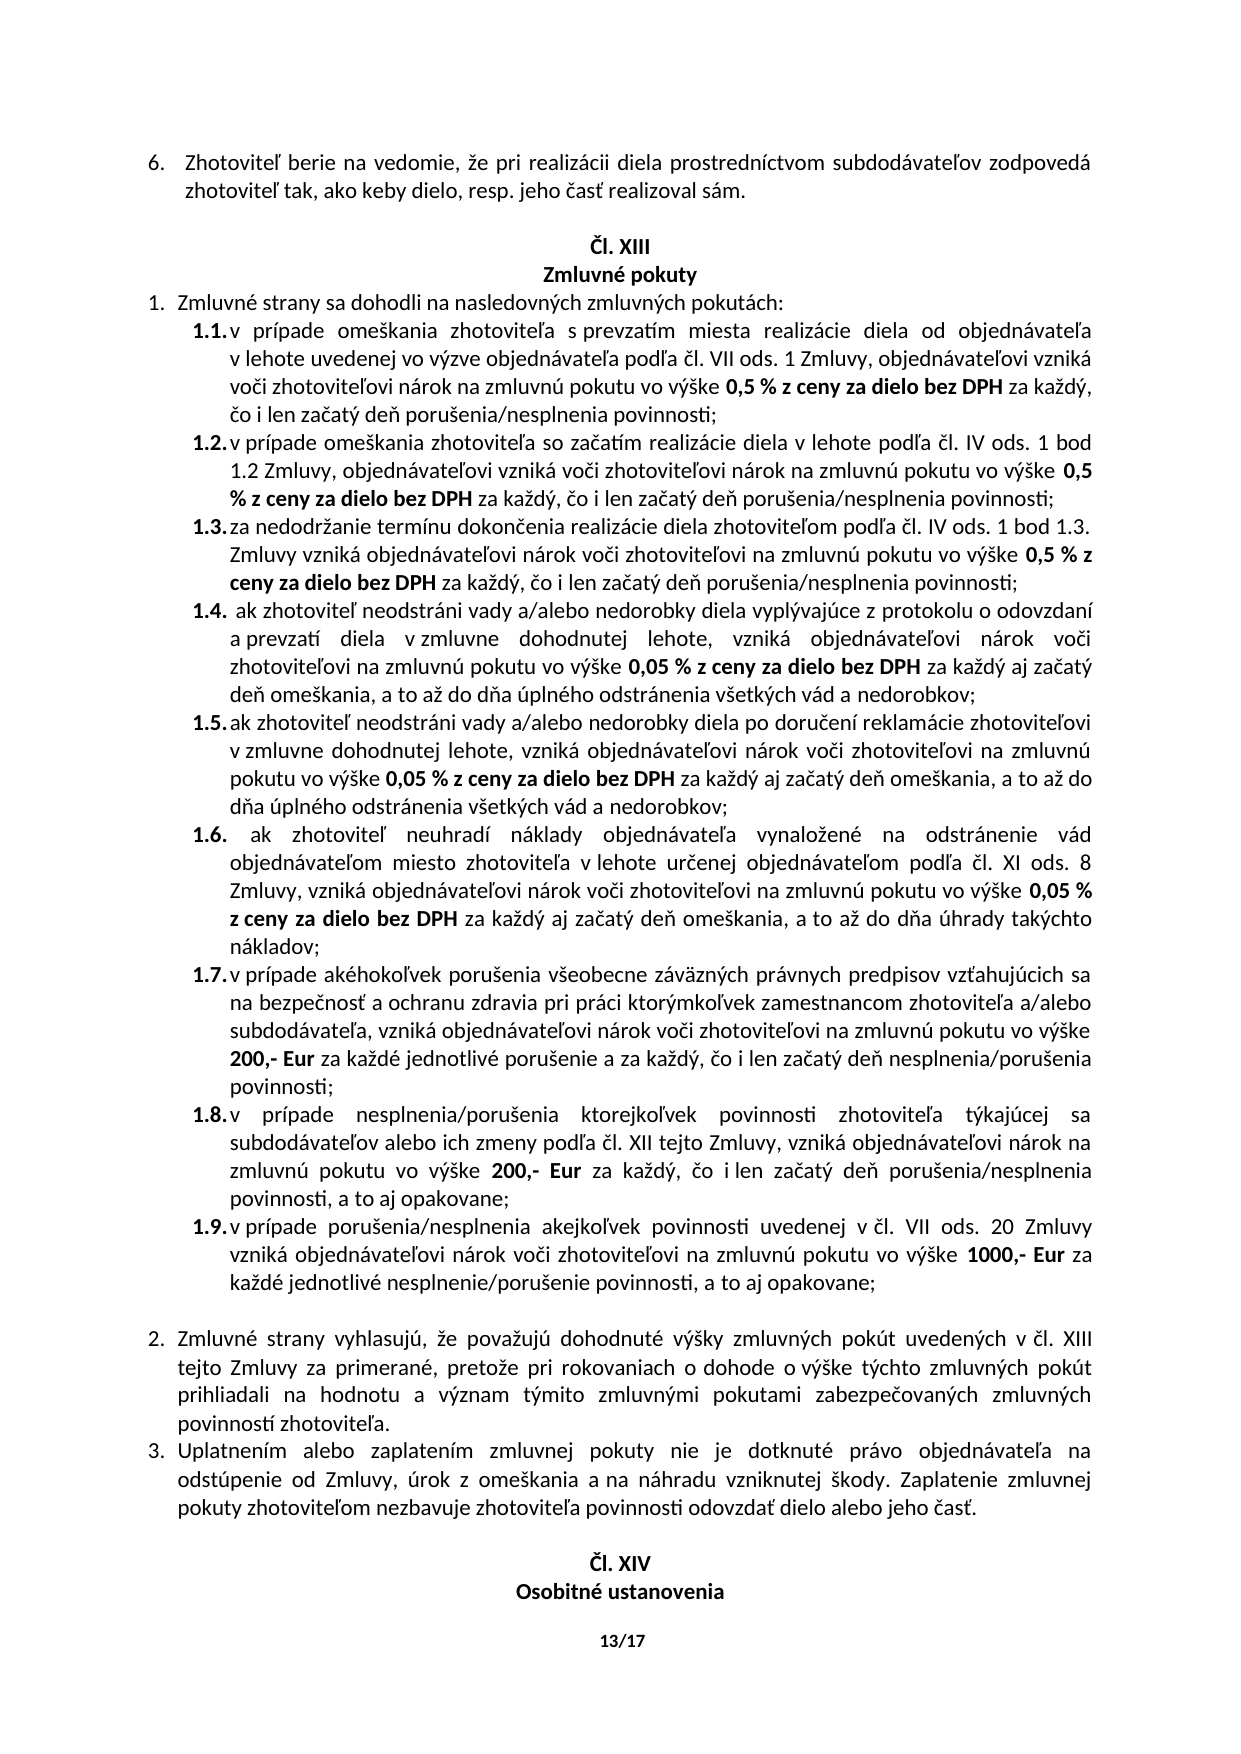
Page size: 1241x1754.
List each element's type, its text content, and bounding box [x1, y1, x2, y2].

list v prípade akéhokoľvek porušenia všeobecne záväzných právnych predpisov vzťahujúcich sa na bezpečnosť a ochranu zdravia pri práci ktorýmkoľvek zamestnancom zhotoviteľa a/alebo subdodávateľa, vzniká objednávateľovi nárok voči zhotoviteľovi na zmluvnú pokutu vo výške 200,- Eur za každé jednotlivé porušenie a za každý, čo i len začatý deň nesplnenia/porušenia povinnosti; [192, 960, 1092, 1100]
list Uplatnením alebo zaplatením zmluvnej pokuty nie je dotknuté právo objednávateľa na odstúpenie od Zmluvy, úrok z omeškania a na náhradu vzniknutej škody. Zaplatenie zmluvnej pokuty zhotoviteľom nezbavuje zhotoviteľa povinnosti odovzdať dielo alebo jeho časť. [148, 1437, 1092, 1521]
list v prípade omeškania zhotoviteľa so začatím realizácie diela v lehote podľa čl. IV ods. 1 bod 1.2 Zmluvy, objednávateľovi vzniká voči zhotoviteľovi nárok na zmluvnú pokutu vo výške 0,5 % z ceny za dielo bez DPH za každý, čo i len začatý deň porušenia/nesplnenia povinnosti; [192, 428, 1092, 512]
text Čl. XIII [148, 232, 1092, 260]
list v prípade nesplnenia/porušenia ktorejkoľvek povinnosti zhotoviteľa týkajúcej sa subdodávateľov alebo ich zmeny podľa čl. XII tejto Zmluvy, vzniká objednávateľovi nárok na zmluvnú pokutu vo výške 200,- Eur za každý, čo i len začatý deň porušenia/nesplnenia povinnosti, a to aj opakovane; [192, 1100, 1092, 1212]
list Zmluvné strany vyhlasujú, že považujú dohodnuté výšky zmluvných pokút uvedených v čl. XIII tejto Zmluvy za primerané, pretože pri rokovaniach o dohode o výške týchto zmluvných pokút prihliadali na hodnotu a význam týmito zmluvnými pokutami zabezpečovaných zmluvných povinností zhotoviteľa. [148, 1324, 1092, 1437]
list Zmluvné strany sa dohodli na nasledovných zmluvných pokutách: [148, 288, 1092, 316]
text Čl. XIV [148, 1549, 1092, 1577]
list v prípade porušenia/nesplnenia akejkoľvek povinnosti uvedenej v čl. VII ods. 20 Zmluvy vzniká objednávateľovi nárok voči zhotoviteľovi na zmluvnú pokutu vo výške 1000,- Eur za každé jednotlivé nesplnenie/porušenie povinnosti, a to aj opakovane; [192, 1212, 1092, 1297]
text Zmluvné pokuty [148, 260, 1092, 288]
list ak zhotoviteľ neuhradí náklady objednávateľa vynaložené na odstránenie vád objednávateľom miesto zhotoviteľa v lehote určenej objednávateľom podľa čl. XI ods. 8 Zmluvy, vzniká objednávateľovi nárok voči zhotoviteľovi na zmluvnú pokutu vo výške 0,05 % z ceny za dielo bez DPH za každý aj začatý deň omeškania, a to až do dňa úhrady takýchto nákladov; [192, 820, 1092, 960]
list v prípade omeškania zhotoviteľa s prevzatím miesta realizácie diela od objednávateľa v lehote uvedenej vo výzve objednávateľa podľa čl. VII ods. 1 Zmluvy, objednávateľovi vzniká voči zhotoviteľovi nárok na zmluvnú pokutu vo výške 0,5 % z ceny za dielo bez DPH za každý, čo i len začatý deň porušenia/nesplnenia povinnosti; [192, 316, 1092, 428]
list ak zhotoviteľ neodstráni vady a/alebo nedorobky diela po doručení reklamácie zhotoviteľovi v zmluvne dohodnutej lehote, vzniká objednávateľovi nárok voči zhotoviteľovi na zmluvnú pokutu vo výške 0,05 % z ceny za dielo bez DPH za každý aj začatý deň omeškania, a to až do dňa úplného odstránenia všetkých vád a nedorobkov; [192, 708, 1092, 820]
list za nedodržanie termínu dokončenia realizácie diela zhotoviteľom podľa čl. IV ods. 1 bod 1.3. Zmluvy vzniká objednávateľovi nárok voči zhotoviteľovi na zmluvnú pokutu vo výške 0,5 % z ceny za dielo bez DPH za každý, čo i len začatý deň porušenia/nesplnenia povinnosti; [192, 512, 1092, 596]
text Osobitné ustanovenia [148, 1577, 1092, 1605]
list ak zhotoviteľ neodstráni vady a/alebo nedorobky diela vyplývajúce z protokolu o odovzdaní a prevzatí diela v zmluvne dohodnutej lehote, vzniká objednávateľovi nárok voči zhotoviteľovi na zmluvnú pokutu vo výške 0,05 % z ceny za dielo bez DPH za každý aj začatý deň omeškania, a to až do dňa úplného odstránenia všetkých vád a nedorobkov; [192, 596, 1092, 708]
list Zhotoviteľ berie na vedomie, že pri realizácii diela prostredníctvom subdodávateľov zodpovedá zhotoviteľ tak, ako keby dielo, resp. jeho časť realizoval sám. [148, 148, 1092, 204]
